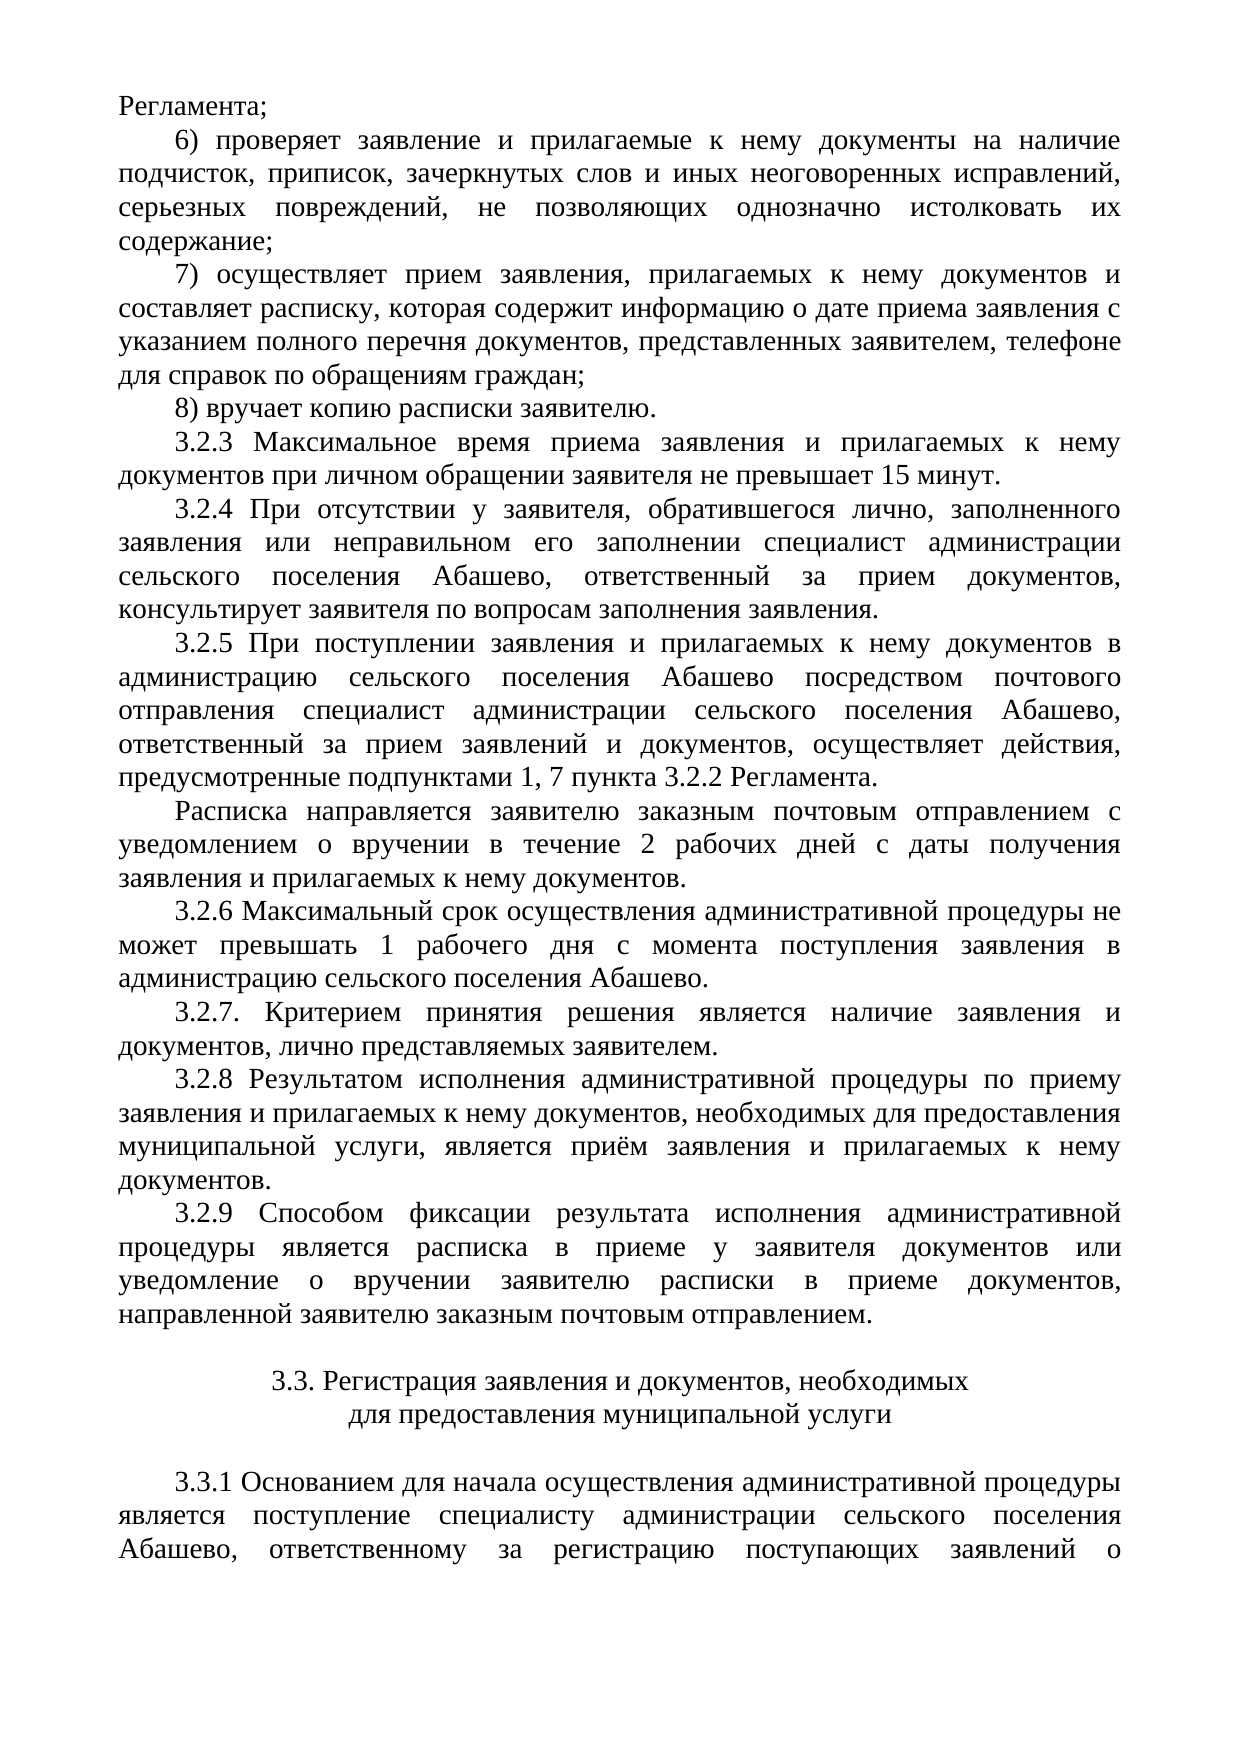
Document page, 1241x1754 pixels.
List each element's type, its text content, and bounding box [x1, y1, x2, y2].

text 3.2.7. Критерием принятия решения является наличие заявления и документов, лично представляемых заявителем. [118, 994, 1122, 1061]
text 3.2.8 Результатом исполнения административной процедуры по приему заявления и прилагаемых к нему документов, необходимых для предоставления муниципальной услуги, является приём заявления и прилагаемых к нему документов. [118, 1061, 1122, 1195]
text 8) вручает копию расписки заявителю. [118, 390, 1122, 424]
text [118, 1464, 1122, 1564]
text 3.2.6 Максимальный срок осуществления административной процедуры не может превышать 1 рабочего дня с момента поступления заявления в администрацию сельского поселения Абашево. [118, 893, 1122, 994]
text 3.2.3 Максимальное время приема заявления и прилагаемых к нему документов при личном обращении заявителя не превышает 15 минут. [118, 424, 1122, 491]
text 3.3. Регистрация заявления и документов, необходимых [118, 1363, 1122, 1397]
text 3.2.5 При поступлении заявления и прилагаемых к нему документов в администрацию сельского поселения Абашево посредством почтового отправления специалист администрации сельского поселения Абашево, ответственный за прием заявлений и документов, осуществляет действия, предусмотренные подпунктами 1, 7 пункта 3.2.2 Регламента. [118, 625, 1122, 793]
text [118, 88, 1122, 122]
text Расписка направляется заявителю заказным почтовым отправлением с уведомлением о вручении в течение 2 рабочих дней с даты получения заявления и прилагаемых к нему документов. [118, 793, 1122, 893]
text 7) осуществляет прием заявления, прилагаемых к нему документов и составляет расписку, которая содержит информацию о дате приема заявления с указанием полного перечня документов, представленных заявителем, телефоне для справок по обращениям граждан; [118, 256, 1122, 390]
text 3.2.9 Способом фиксации результата исполнения административной процедуры является расписка в приеме у заявителя документов или уведомление о вручении заявителю расписки в приеме документов, направленной заявителю заказным почтовым отправлением. [118, 1195, 1122, 1329]
text для предоставления муниципальной услуги [118, 1397, 1122, 1430]
text 6) проверяет заявление и прилагаемые к нему документы на наличие подчисток, приписок, зачеркнутых слов и иных неоговоренных исправлений, серьезных повреждений, не позволяющих однозначно истолковать их содержание; [118, 122, 1122, 256]
text 3.2.4 При отсутствии у заявителя, обратившегося лично, заполненного заявления или неправильном его заполнении специалист администрации сельского поселения Абашево, ответственный за прием документов, консультирует заявителя по вопросам заполнения заявления. [118, 491, 1122, 625]
